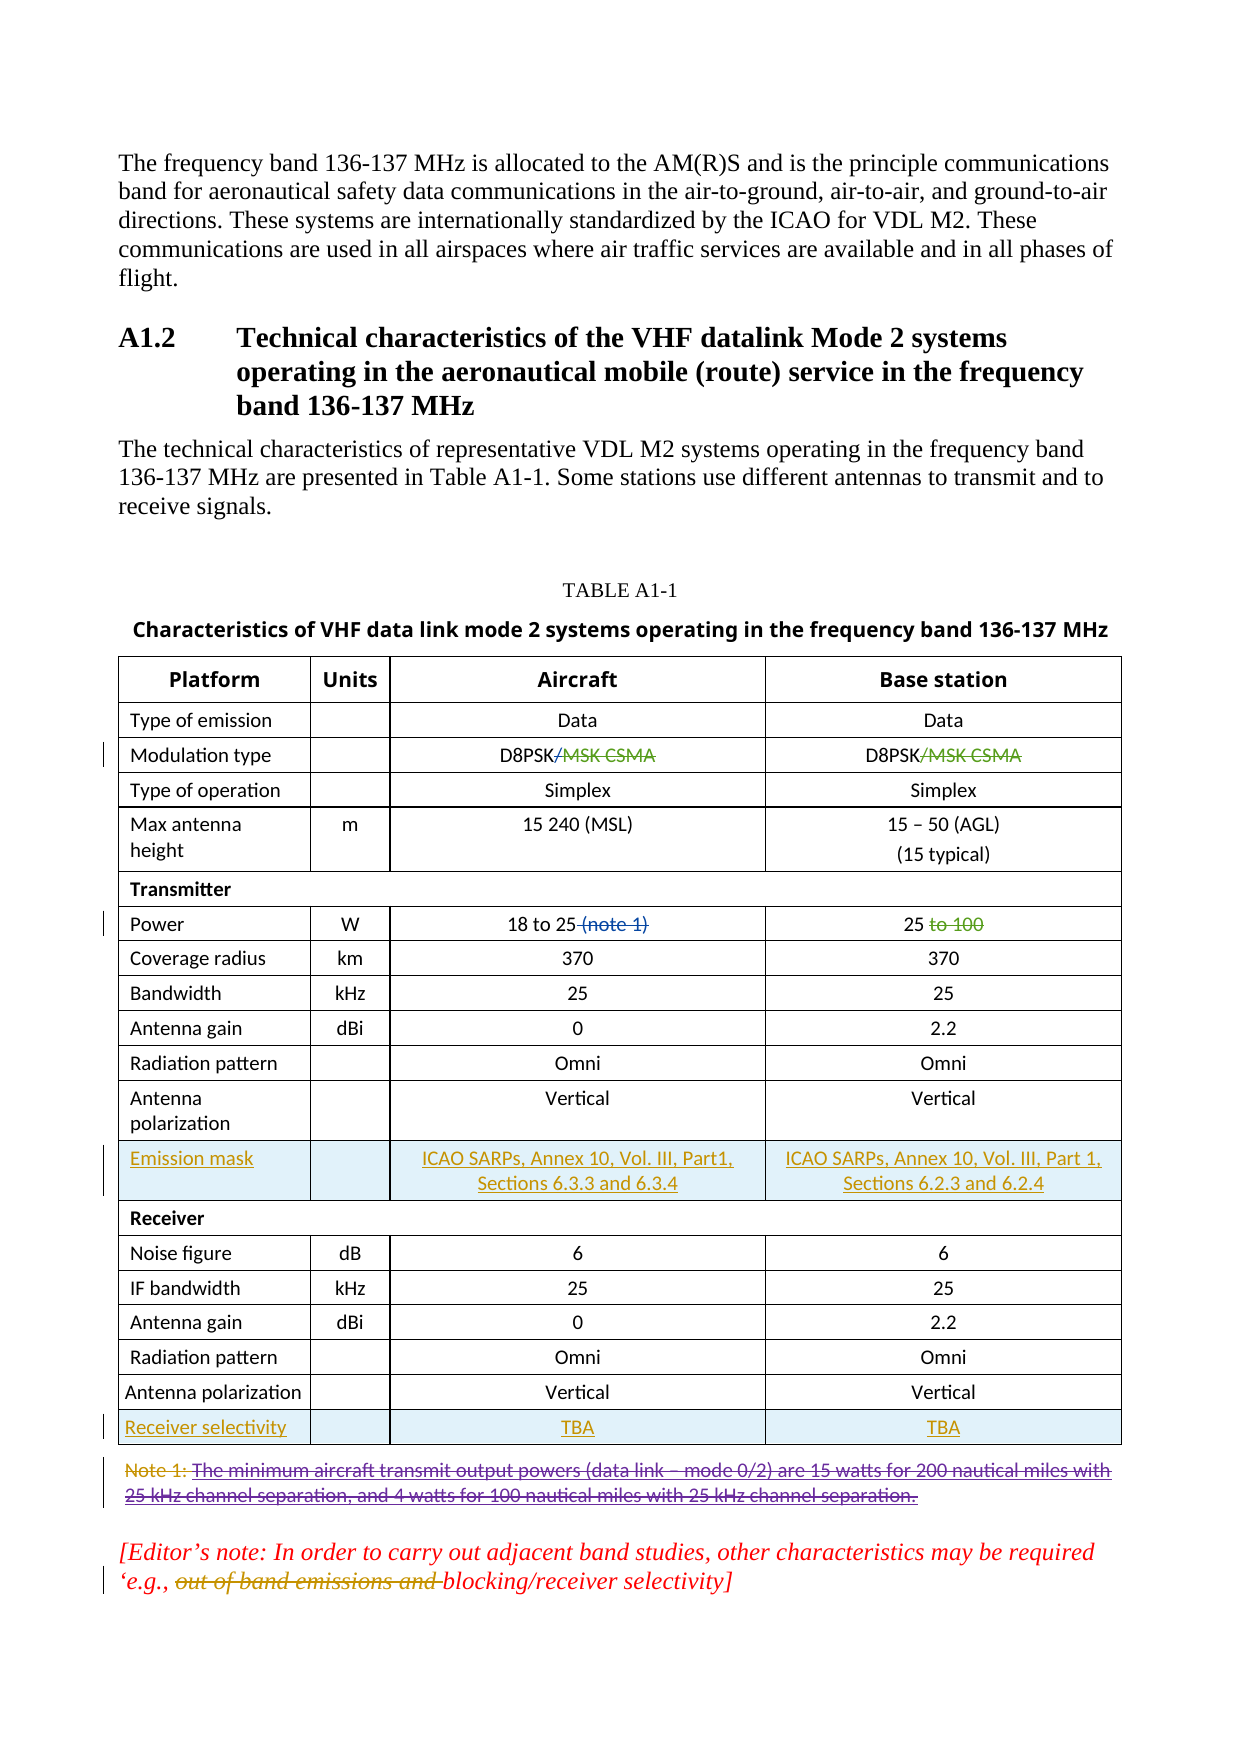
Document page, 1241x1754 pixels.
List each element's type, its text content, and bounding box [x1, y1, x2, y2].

table_cell 6 [391, 1236, 765, 1269]
table_cell [311, 1375, 389, 1409]
table_cell Simplex [766, 773, 1121, 806]
table_cell Power [119, 907, 310, 940]
table_cell Bandwidth [119, 976, 310, 1010]
table_cell 6 [766, 1236, 1121, 1269]
text The technical characteristics of representative VDL M2 systems operating in the frequency band 136-137 MHz are presented in Table A1-1. Some stations use different antennas to transmit and to receive signals. [118, 434, 1122, 520]
table_cell Data [391, 703, 765, 737]
table_cell Vertical [766, 1375, 1121, 1409]
table_cell IF bandwidth [119, 1271, 310, 1304]
table_cell Vertical [391, 1081, 765, 1140]
table_cell Radiation pattern [119, 1046, 310, 1079]
table_cell Antenna gain [119, 1011, 310, 1045]
table_cell Radiation pattern [119, 1340, 310, 1374]
table_cell Coverage radius [119, 941, 310, 975]
table_cell kHz [311, 976, 389, 1010]
text The frequency band 136-137 MHz is allocated to the AM(R)S and is the principle communications band for aeronautical safety data communications in the air-to-ground, air-to-air, and ground-to-air directions. These systems are internationally standardized by the ICAO for VDL M2. These communications are used in all airspaces where air traffic services are available and in all phases of flight. [118, 148, 1122, 291]
text [Editor’s note: In order to carry out adjacent band studies, other characteristics may be required ‘e.g., blocking/receiver selectivity] [118, 1537, 1122, 1594]
table_header Aircraft [391, 657, 765, 702]
table_cell 2.2 [766, 1305, 1121, 1339]
table_cell Receiver [119, 1201, 1121, 1235]
table_cell D8PSK [766, 738, 1121, 772]
table_cell Antenna gain [119, 1305, 310, 1339]
table_cell 370 [766, 941, 1121, 975]
table_cell dBi [311, 1305, 389, 1339]
title Characteristics of VHF data link mode 2 systems operating in the frequency band 136-137 MHz [118, 615, 1122, 643]
table_cell Max antenna height [119, 808, 310, 871]
table_cell Type of emission [119, 703, 310, 737]
table_cell 2.2 [766, 1011, 1121, 1045]
table_cell [311, 703, 389, 737]
table_cell dBi [311, 1011, 389, 1045]
table_cell [311, 1081, 389, 1140]
table_cell 25 [766, 907, 1121, 940]
table_header Units [311, 657, 389, 702]
table_cell D8PSK [391, 738, 765, 772]
table_cell Simplex [391, 773, 765, 806]
table_cell 370 [391, 941, 765, 975]
table_cell 25 [766, 1271, 1121, 1304]
table_cell 15 240 (MSL) [391, 808, 765, 871]
table_cell 15 – 50 (AGL) (15 typical) [766, 808, 1121, 871]
table_cell Transmitter [119, 872, 1121, 906]
table_cell 18 to 25 [391, 907, 765, 940]
table_header Base station [766, 657, 1121, 702]
table_cell Omni [766, 1046, 1121, 1079]
table_cell m [311, 808, 389, 871]
table_cell Omni [391, 1340, 765, 1374]
table_cell Vertical [391, 1375, 765, 1409]
table_cell Data [766, 703, 1121, 737]
table_cell [311, 1046, 389, 1079]
table_cell Modulation type [119, 738, 310, 772]
table_cell Omni [391, 1046, 765, 1079]
table_cell 0 [391, 1011, 765, 1045]
table_cell [311, 738, 389, 772]
table_cell 0 [391, 1305, 765, 1339]
table_cell [311, 773, 389, 806]
table_cell Noise figure [119, 1236, 310, 1269]
table_cell Type of operation [119, 773, 310, 806]
table_cell W [311, 907, 389, 940]
table_cell Antenna polarization [119, 1081, 310, 1140]
text Table A1-1 [118, 578, 1122, 602]
table_cell [119, 1445, 1122, 1512]
table_cell 25 [391, 1271, 765, 1304]
table_cell 25 [766, 976, 1121, 1010]
table_cell km [311, 941, 389, 975]
table_cell Antenna polarization [119, 1375, 310, 1409]
table_header Platform [119, 657, 310, 702]
table_cell Vertical [766, 1081, 1121, 1140]
table_cell 25 [391, 976, 765, 1010]
subtitle A1.2 Technical characteristics of the VHF datalink Mode 2 systems operating in the aeronautical mobile (route) service in the frequency band 136-137 MHz [118, 321, 1122, 421]
table_cell [311, 1340, 389, 1374]
table_cell Omni [766, 1340, 1121, 1374]
table_cell kHz [311, 1271, 389, 1304]
table_cell dB [311, 1236, 389, 1269]
